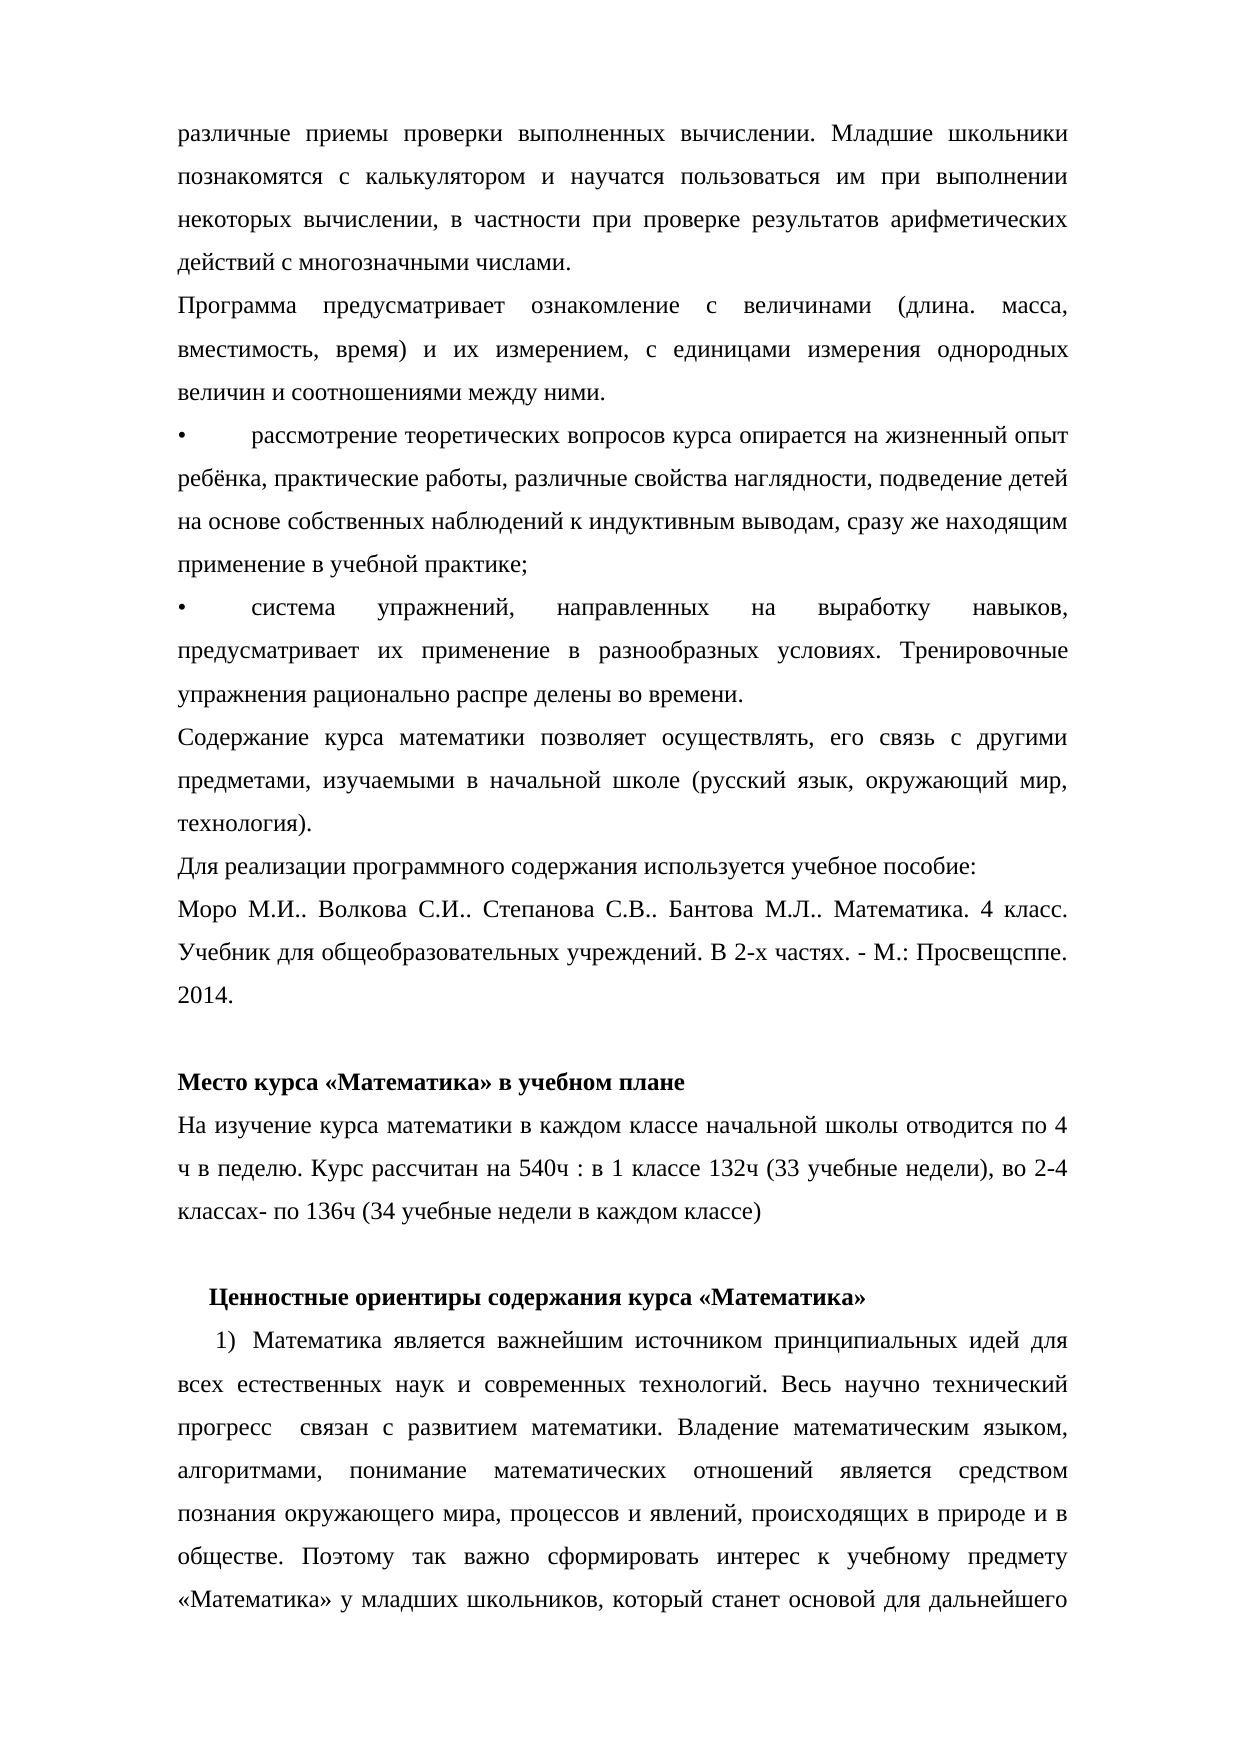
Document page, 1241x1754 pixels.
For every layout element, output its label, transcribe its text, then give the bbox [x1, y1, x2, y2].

text Моро М.И.. Волкова С.И.. Степанова С.В.. Бантова М.Л.. Математика. 4 класс. Учебник для общеобразовательных учреждений. В 2-х частях. - М.: Просвещсппе. 2014. [177, 894, 1069, 1009]
text Программа предусматривает ознакомление с величинами (длина. масса, вместимость, время) и их измерением, с единицами измерения однородных величин и соотношениями между ними. [177, 291, 1069, 406]
text На изучение курса математики в каждом классе начальной школы отводится по 4 ч в педелю. Курс рассчитан на 540ч : в 1 классе 132ч (33 учебные недели), во 2-4 классах- по 136ч (34 учебные недели в каждом классе) [177, 1110, 1069, 1225]
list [177, 1326, 1069, 1613]
text • система упражнений, направленных на выработку навыков, предусматривает их применение в разнообразных условиях. Тренировочные упражнения рационально распре делены во времени. [177, 592, 1069, 707]
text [177, 118, 1069, 276]
text Ценностные ориентиры содержания курса «Математика» [177, 1282, 1069, 1311]
text Место курса «Математика» в учебном плане [177, 1067, 1069, 1096]
text Для реализации программного содержания используется учебное пособие: [177, 851, 1069, 880]
text Содержание курса математики позволяет осуществлять, его связь с другими предметами, изучаемыми в начальной школе (русский язык, окружающий мир, технология). [177, 722, 1069, 837]
text • рассмотрение теоретических вопросов курса опирается на жизненный опыт ребёнка, практические работы, различные свойства наглядности, подведение детей на основе собственных наблюдений к индуктивным выводам, сразу же находящим применение в учебной практике; [177, 420, 1069, 578]
